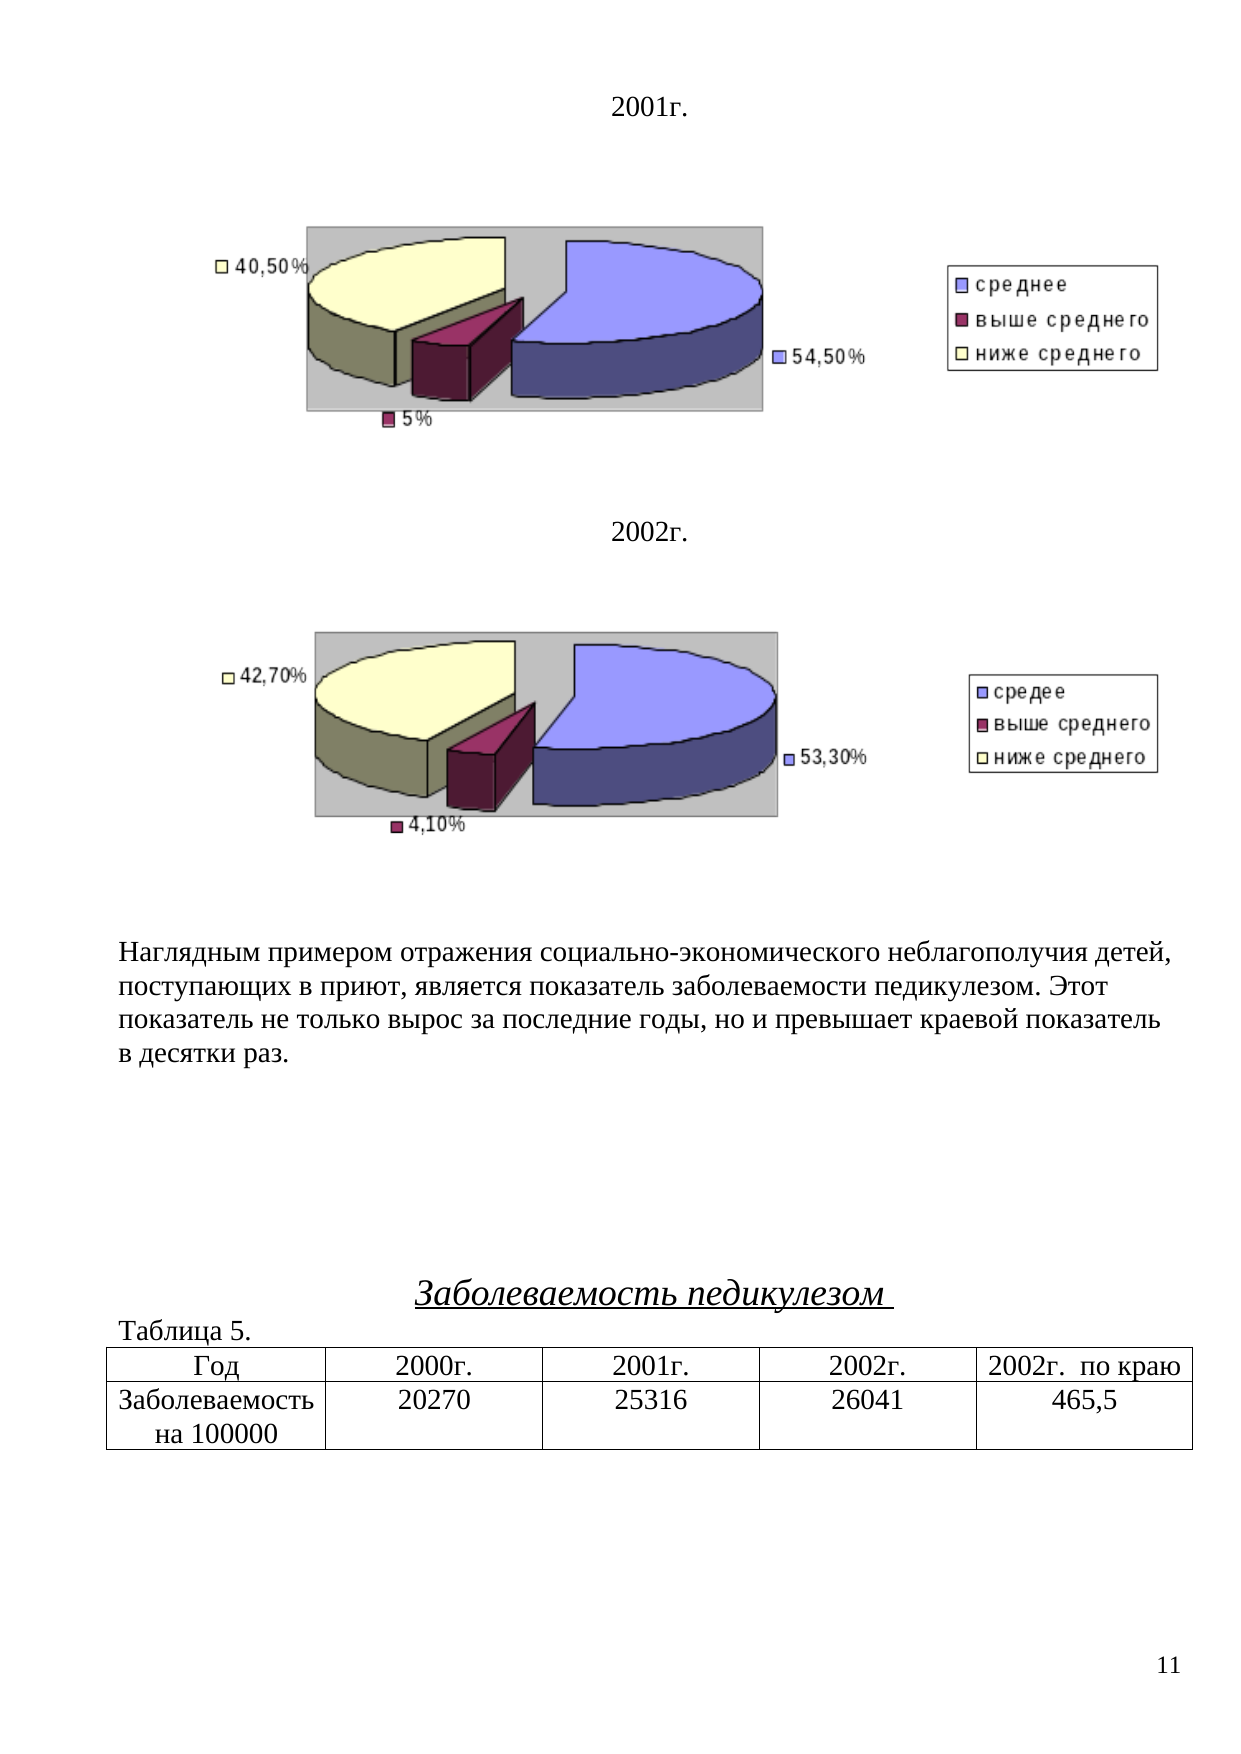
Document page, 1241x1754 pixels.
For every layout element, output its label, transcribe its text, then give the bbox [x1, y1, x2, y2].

text 2002г. [118, 514, 1181, 548]
table_header 2000г. [326, 1348, 542, 1381]
table_cell 465,5 [977, 1382, 1192, 1449]
text Заболеваемость педикулезом [118, 1270, 1181, 1313]
text Наглядным примером отражения социально-экономического неблагополучия детей, поступающих в приют, является показатель заболеваемости педикулезом. Этот показатель не только вырос за последние годы, но и превышает краевой показатель в десятки раз. [118, 934, 1181, 1069]
table_cell Заболеваемость на 100000 [107, 1382, 325, 1449]
table_cell 26041 [760, 1382, 976, 1449]
text Таблица 5. [118, 1313, 1181, 1347]
table_cell 25316 [543, 1382, 759, 1449]
table_header 2002г. по краю [977, 1348, 1192, 1381]
table_header 2002г. [760, 1348, 976, 1381]
text 2001г. [118, 89, 1181, 122]
table_cell 20270 [326, 1382, 542, 1449]
table_header Год [107, 1348, 325, 1381]
table_header 2001г. [543, 1348, 759, 1381]
